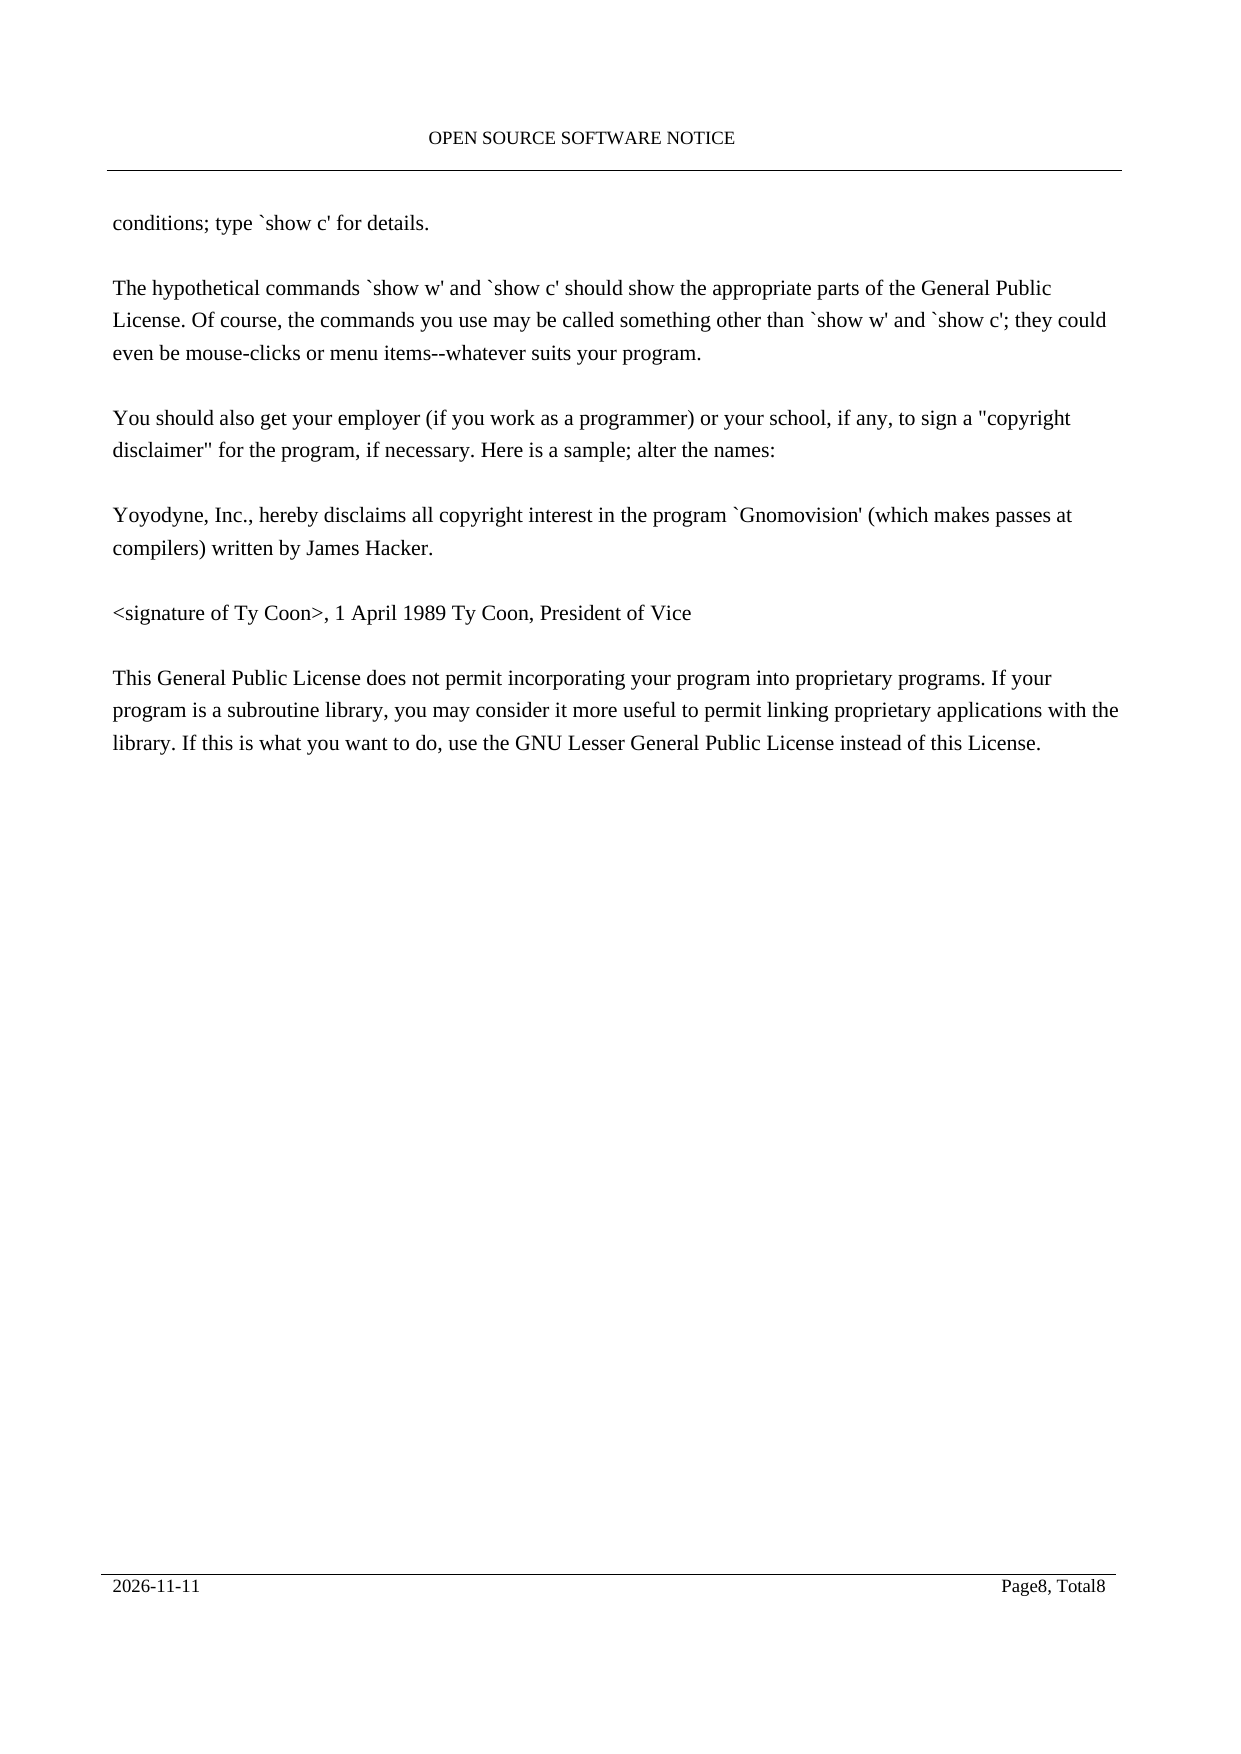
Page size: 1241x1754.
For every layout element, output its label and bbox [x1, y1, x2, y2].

text [112, 206, 1128, 759]
